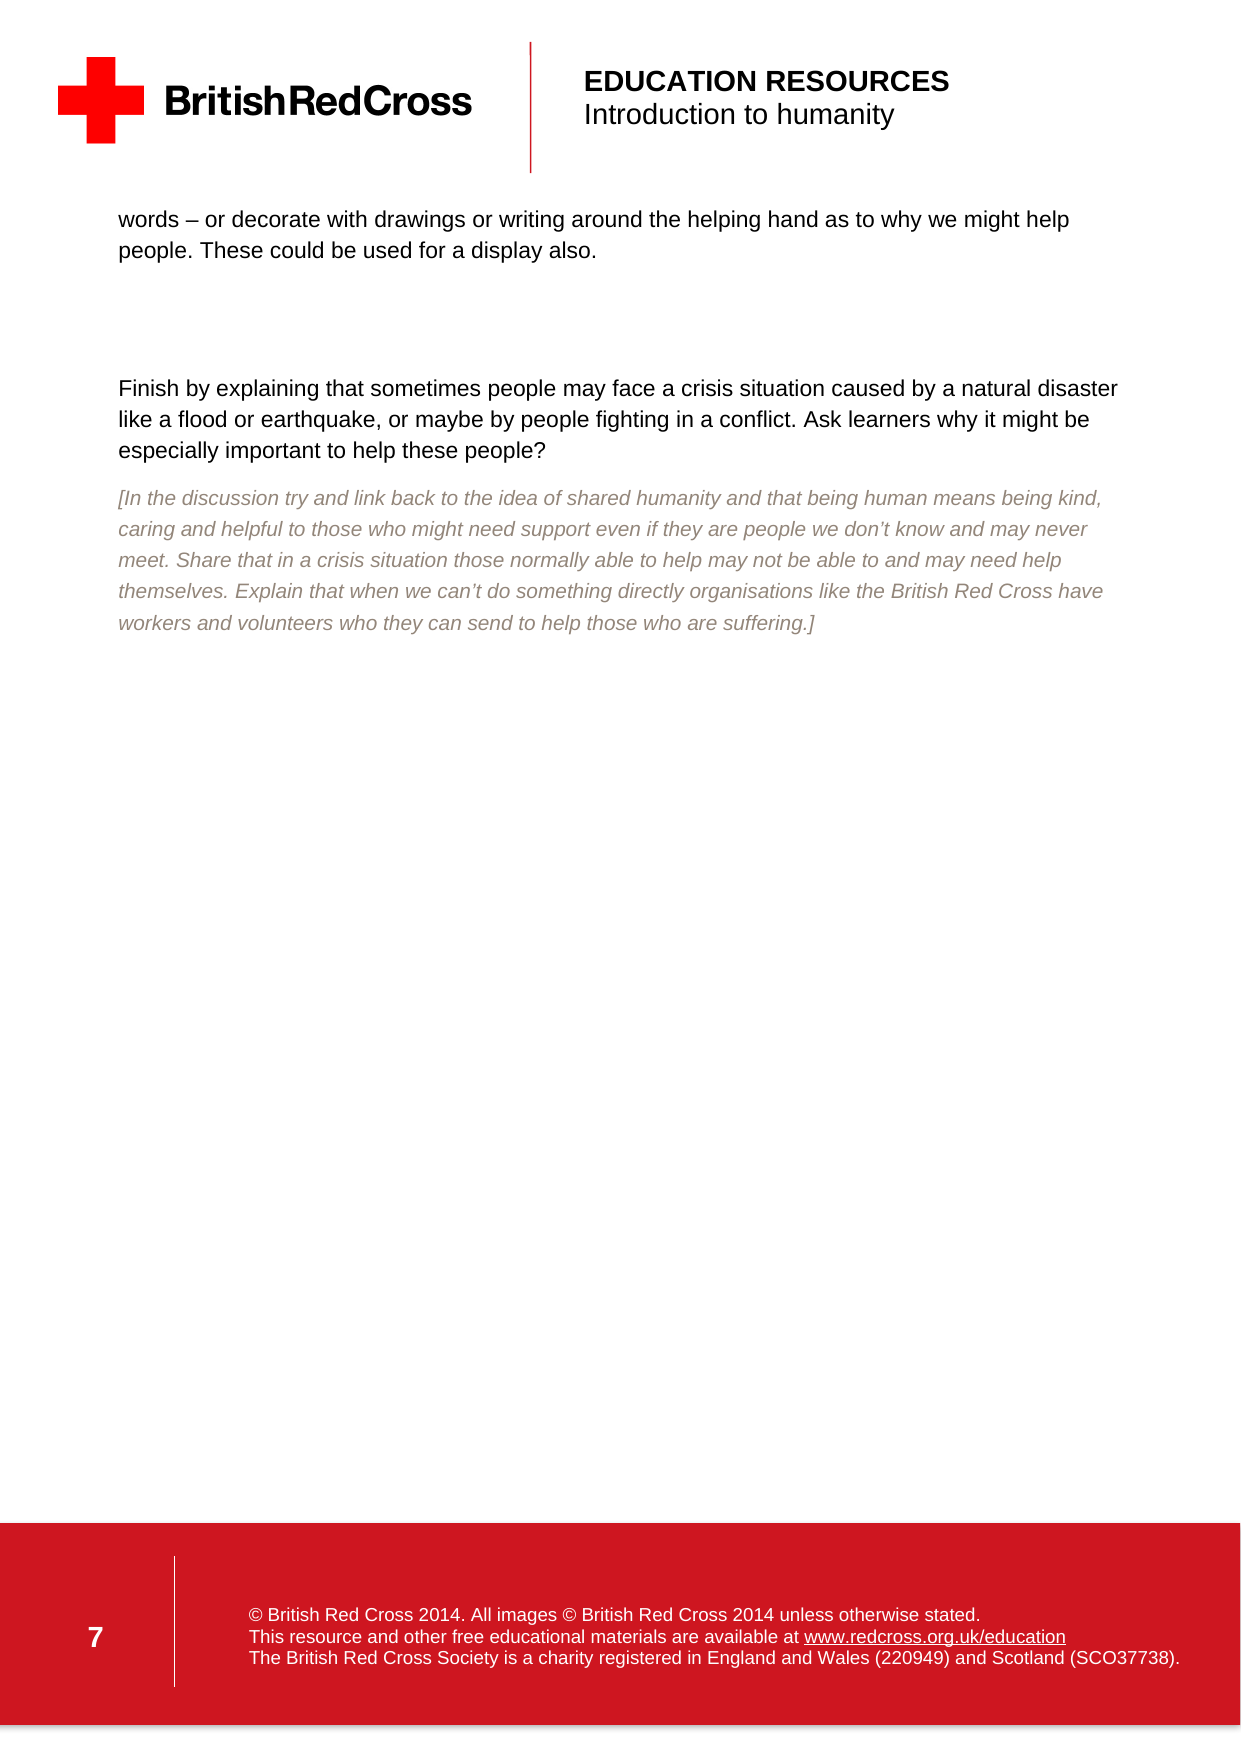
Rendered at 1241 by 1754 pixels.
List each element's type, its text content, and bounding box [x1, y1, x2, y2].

text [In the discussion try and link back to the idea of shared humanity and that being human means being kind, caring and helpful to those who might need support even if they are people we don’t know and may never meet. Share that in a crisis situation those normally able to help may not be able to and may need help themselves. Explain that when we can’t do something directly organisations like the British Red Cross have workers and volunteers who they can send to help those who are suffering.] [118, 478, 1123, 634]
picture [0, 0, 529, 201]
text Finish by explaining that sometimes people may face a crisis situation caused by a natural disaster like a flood or earthquake, or maybe by people fighting in a conflict. Ask learners why it might be especially important to help these people? [118, 370, 1123, 463]
